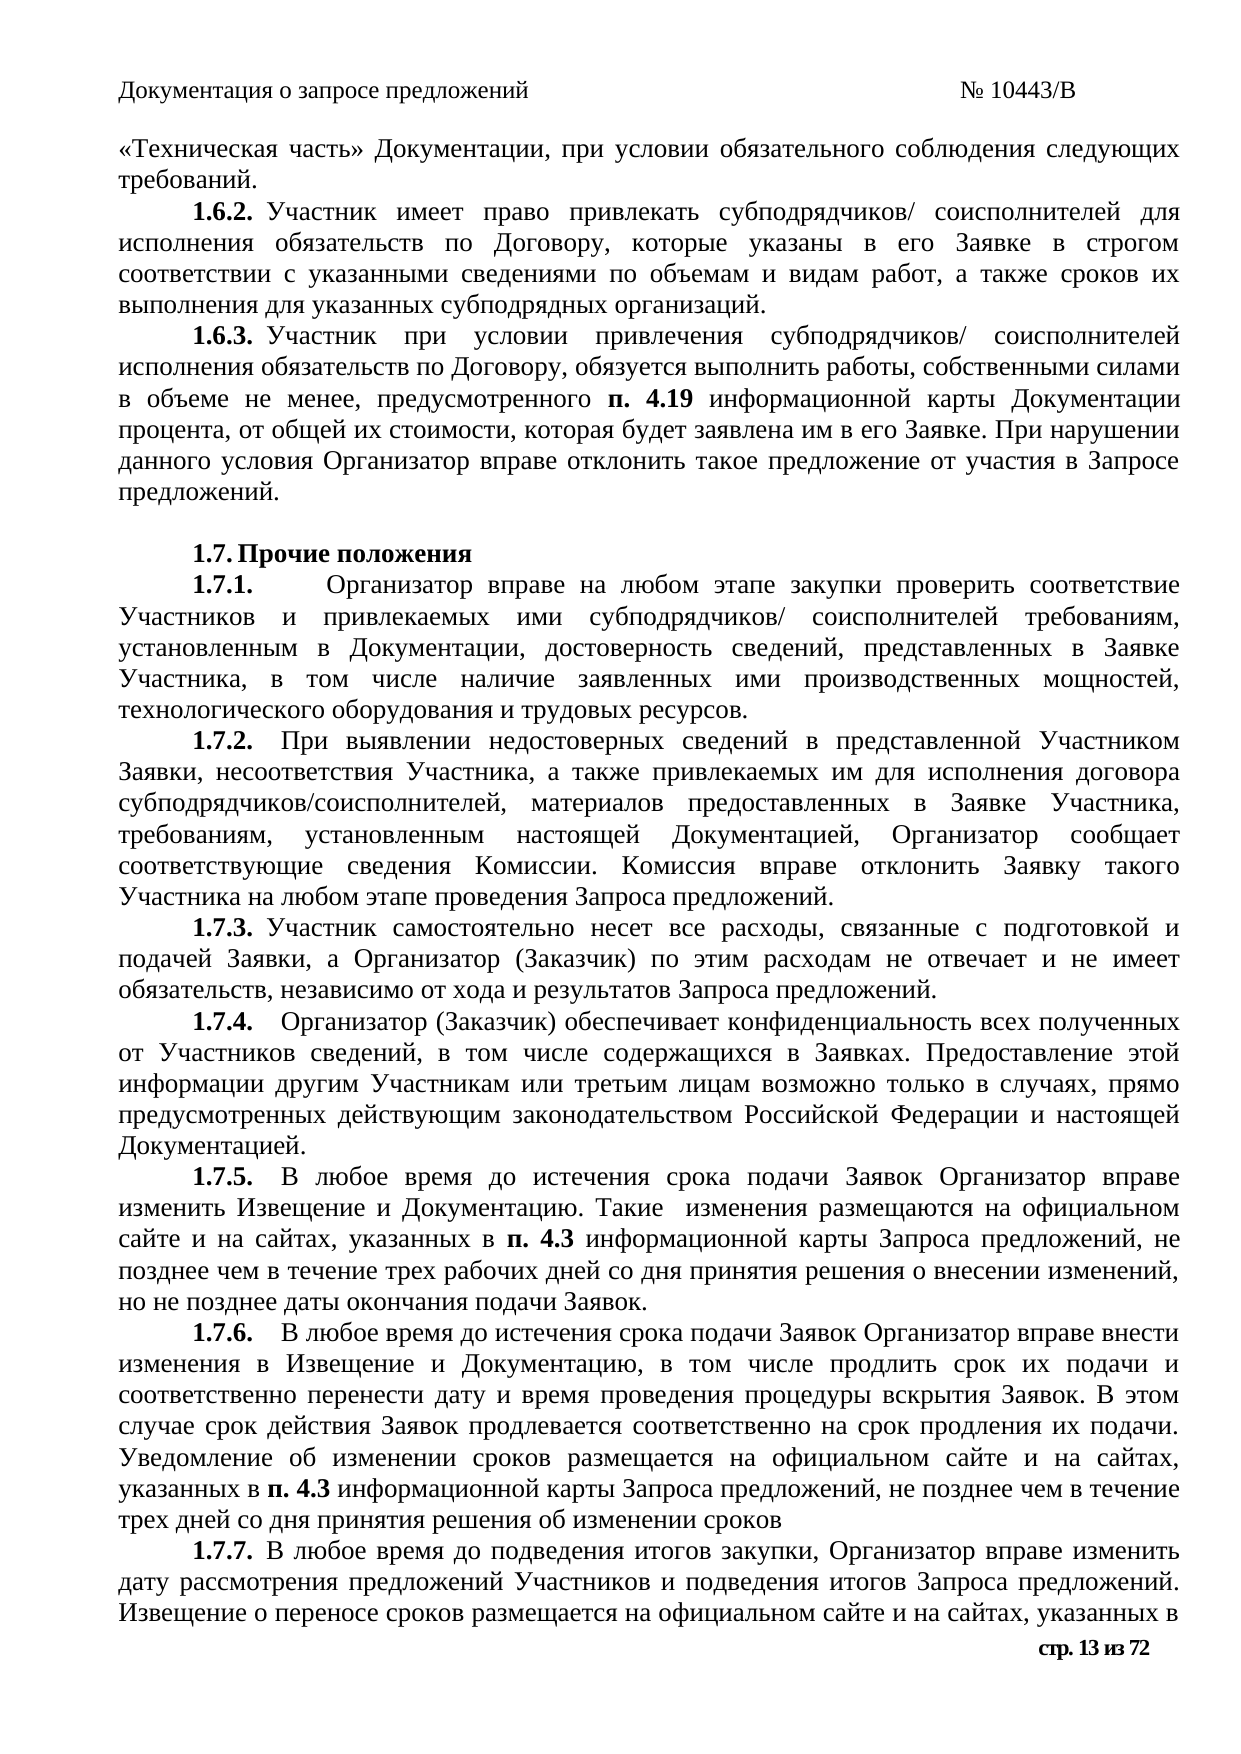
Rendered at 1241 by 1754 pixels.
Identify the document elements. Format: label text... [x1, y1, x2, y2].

list Организатор вправе на любом этапе закупки проверить соответствие Участников и привлекаемых ими субподрядчиков/ соисполнителей требованиям, установленным в Документации, достоверность сведений, представленных в Заявке Участника, в том числе наличие заявленных ими производственных мощностей, технологического оборудования и трудовых ресурсов. [118, 568, 1181, 724]
list Организатор (Заказчик) обеспечивает конфиденциальность всех полученных от Участников сведений, в том числе содержащихся в Заявках. Предоставление этой информации другим Участникам или третьим лицам возможно только в случаях, прямо предусмотренных действующим законодательством Российской Федерации и настоящей Документацией. [118, 1004, 1181, 1160]
list Участник самостоятельно несет все расходы, связанные с подготовкой и подачей Заявки, а Организатор (Заказчик) по этим расходам не отвечает и не имеет обязательств, независимо от хода и результатов Запроса предложений. [118, 911, 1181, 1004]
subtitle Прочие положения [118, 537, 1181, 568]
list В любое время до истечения срока подачи Заявок Организатор вправе внести изменения в Извещение и Документацию, в том числе продлить срок их подачи и соответственно перенести дату и время проведения процедуры вскрытия Заявок. В этом случае срок действия Заявок продлевается соответственно на срок продления их подачи. Уведомление об изменении сроков размещается на официальном сайте и на сайтах, указанных в п. 4.3 информационной карты Запроса предложений, не позднее чем в течение трех дней со дня принятия решения об изменении сроков [118, 1316, 1181, 1534]
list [118, 1534, 1181, 1627]
list Участник при условии привлечения субподрядчиков/ соисполнителей исполнения обязательств по Договору, обязуется выполнить работы, собственными силами в объеме не менее, предусмотренного п. 4.19 информационной карты Документации процента, от общей их стоимости, которая будет заявлена им в его Заявке. При нарушении данного условия Организатор вправе отклонить такое предложение от участия в Запросе предложений. [118, 319, 1181, 506]
list Участник имеет право привлекать субподрядчиков/ соисполнителей для исполнения обязательств по Договору, которые указаны в его Заявке в строгом соответствии с указанными сведениями по объемам и видам работ, а также сроков их выполнения для указанных субподрядных организаций. [118, 195, 1181, 319]
list В любое время до истечения срока подачи Заявок Организатор вправе изменить Извещение и Документацию. Такие изменения размещаются на официальном сайте и на сайтах, указанных в п. 4.3 информационной карты Запроса предложений, не позднее чем в течение трех рабочих дней со дня принятия решения о внесении изменений, но не позднее даты окончания подачи Заявок. [118, 1160, 1181, 1316]
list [118, 132, 1181, 195]
list При выявлении недостоверных сведений в представленной Участником Заявки, несоответствия Участника, а также привлекаемых им для исполнения договора субподрядчиков/соисполнителей, материалов предоставленных в Заявке Участника, требованиям, установленным настоящей Документацией, Организатор сообщает соответствующие сведения Комиссии. Комиссия вправе отклонить Заявку такого Участника на любом этапе проведения Запроса предложений. [118, 724, 1181, 911]
